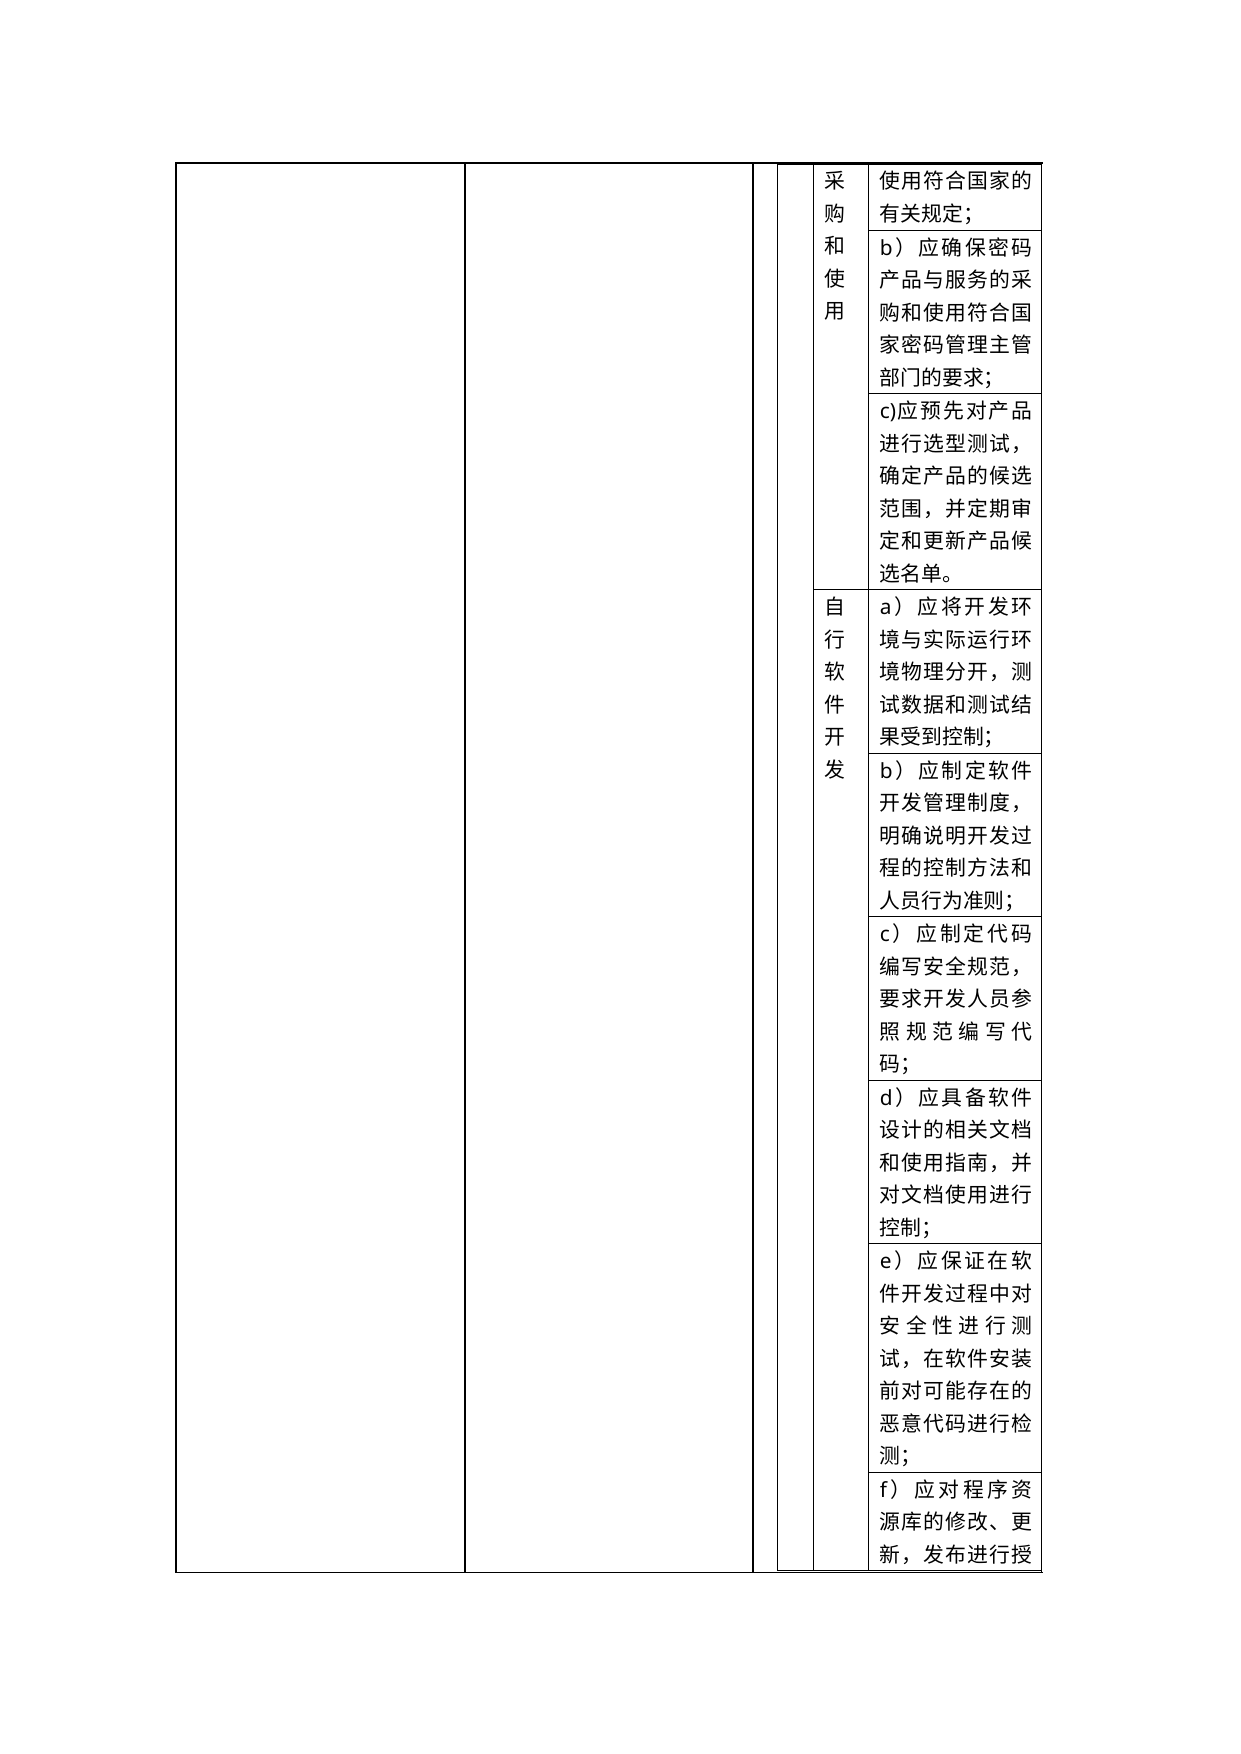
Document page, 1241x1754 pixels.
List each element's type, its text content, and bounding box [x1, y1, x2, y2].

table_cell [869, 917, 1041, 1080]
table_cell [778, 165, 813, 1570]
table_cell 1 [177, 164, 464, 1571]
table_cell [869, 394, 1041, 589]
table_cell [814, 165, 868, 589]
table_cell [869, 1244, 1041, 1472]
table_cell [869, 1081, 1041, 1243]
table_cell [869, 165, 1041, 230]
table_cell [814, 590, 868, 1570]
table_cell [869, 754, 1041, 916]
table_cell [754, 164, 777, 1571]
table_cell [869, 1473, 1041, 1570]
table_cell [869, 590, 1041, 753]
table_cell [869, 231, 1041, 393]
table_cell [466, 164, 752, 1571]
